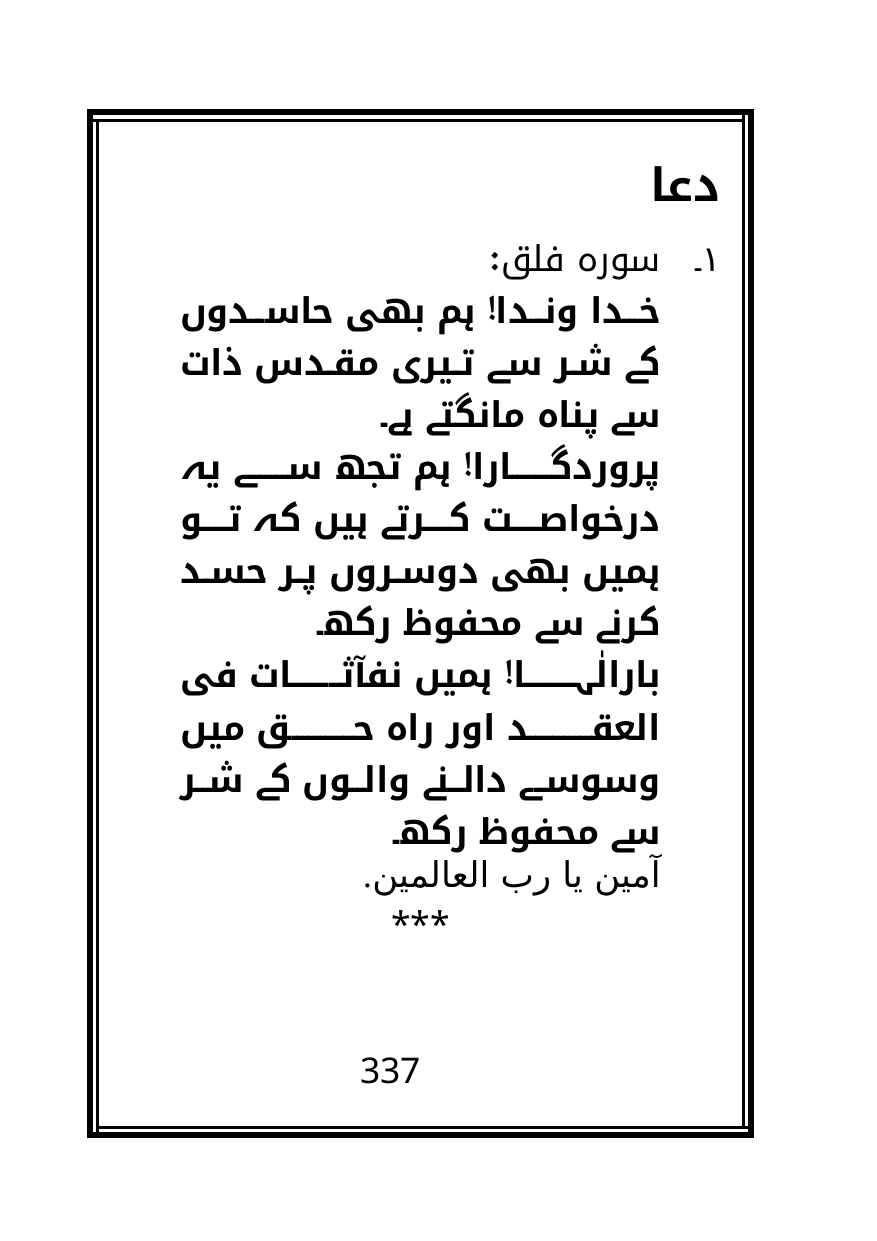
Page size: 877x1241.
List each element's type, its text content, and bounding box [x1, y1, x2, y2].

text بارالٰہا! ہمیں نفآثات فی العقد اور راہ حق میں وسوسے دالنے والوں کے شر سے محفوظ رکھ۔ [180, 646, 661, 854]
text آمین یا رب العالمین. [120, 854, 721, 896]
text ٭٭٭ [120, 896, 721, 948]
text پروردگارا! ہم تجھ سے یہ درخواصت کرتے ہیں کہ تو ہمیں بھی دوسروں پر حسد کرنے سے محفوظ رکھ۔ [180, 438, 661, 646]
text خدا وندا! ہم بھی حاسدوں کے شر سے تیری مقدس ذات سے پناہ مانگتے ہے۔ [180, 282, 661, 438]
subtitle دعا [120, 142, 721, 229]
text ۱۔ سورہ فلق: [120, 229, 721, 282]
